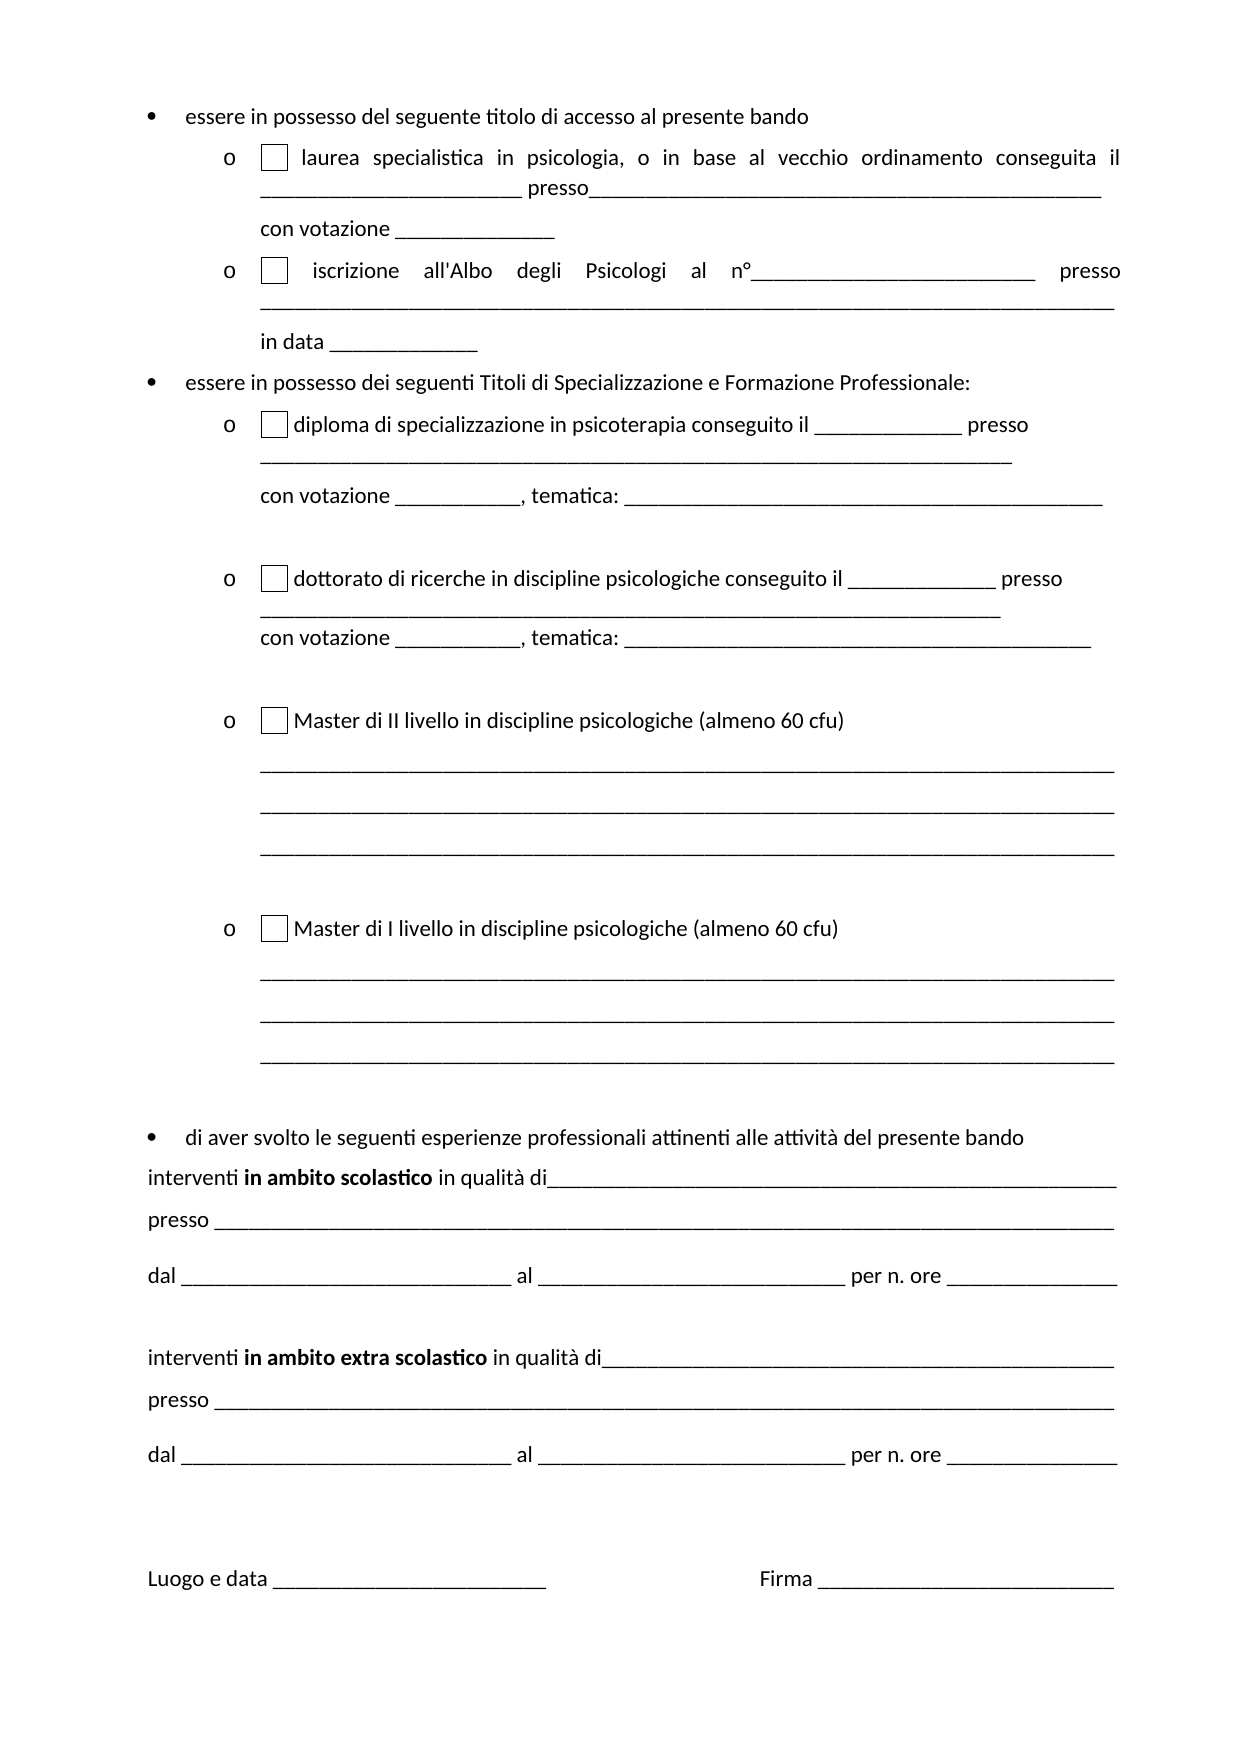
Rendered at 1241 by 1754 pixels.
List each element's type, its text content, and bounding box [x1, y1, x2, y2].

list dottorato di ricerche in discipline psicologiche conseguito il _____________ presso _________________________________________________________________ con votazione ___________, tematica: _________________________________________ [223, 563, 1122, 651]
list diploma di specializzazione in psicoterapia conseguito il _____________ presso __________________________________________________________________ [223, 409, 1122, 467]
text ___________________________________________________________________________ [260, 788, 1122, 817]
list laurea specialistica in psicologia, o in base al vecchio ordinamento conseguita il _______________________ presso_____________________________________________ [223, 142, 1122, 201]
text dal _____________________________ al ___________________________ per n. ore _______________ [148, 1260, 1122, 1289]
text presso _______________________________________________________________________________ [148, 1205, 1122, 1233]
list di aver svolto le seguenti esperienze professionali attinenti alle attività del presente bando [148, 1122, 1122, 1151]
text interventi in ambito extra scolastico in qualità di_____________________________________________ [148, 1343, 1122, 1371]
text Luogo e data ________________________ Firma __________________________ [148, 1564, 1121, 1592]
list essere in possesso del seguente titolo di accesso al presente bando [148, 101, 1122, 130]
list iscrizione all'Albo degli Psicologi al n°_________________________ presso ___________________________________________________________________________ [223, 255, 1122, 313]
text in data _____________ [260, 326, 1122, 355]
list Master di I livello in discipline psicologiche (almeno 60 cfu) [223, 913, 1122, 942]
text con votazione ______________ [260, 213, 1122, 242]
text interventi in ambito scolastico in qualità di__________________________________________________ [148, 1163, 1122, 1191]
list essere in possesso dei seguenti Titoli di Specializzazione e Formazione Professionale: [148, 367, 1122, 397]
text dal _____________________________ al ___________________________ per n. ore _______________ [148, 1439, 1122, 1469]
text ___________________________________________________________________________ [260, 1038, 1122, 1067]
text ___________________________________________________________________________ [260, 997, 1122, 1026]
list Master di II livello in discipline psicologiche (almeno 60 cfu) [223, 705, 1122, 734]
text presso _______________________________________________________________________________ [148, 1385, 1122, 1413]
text ___________________________________________________________________________ [260, 747, 1122, 776]
text ___________________________________________________________________________ [260, 955, 1122, 984]
text con votazione ___________, tematica: __________________________________________ [260, 480, 1122, 509]
text ___________________________________________________________________________ [260, 830, 1122, 859]
